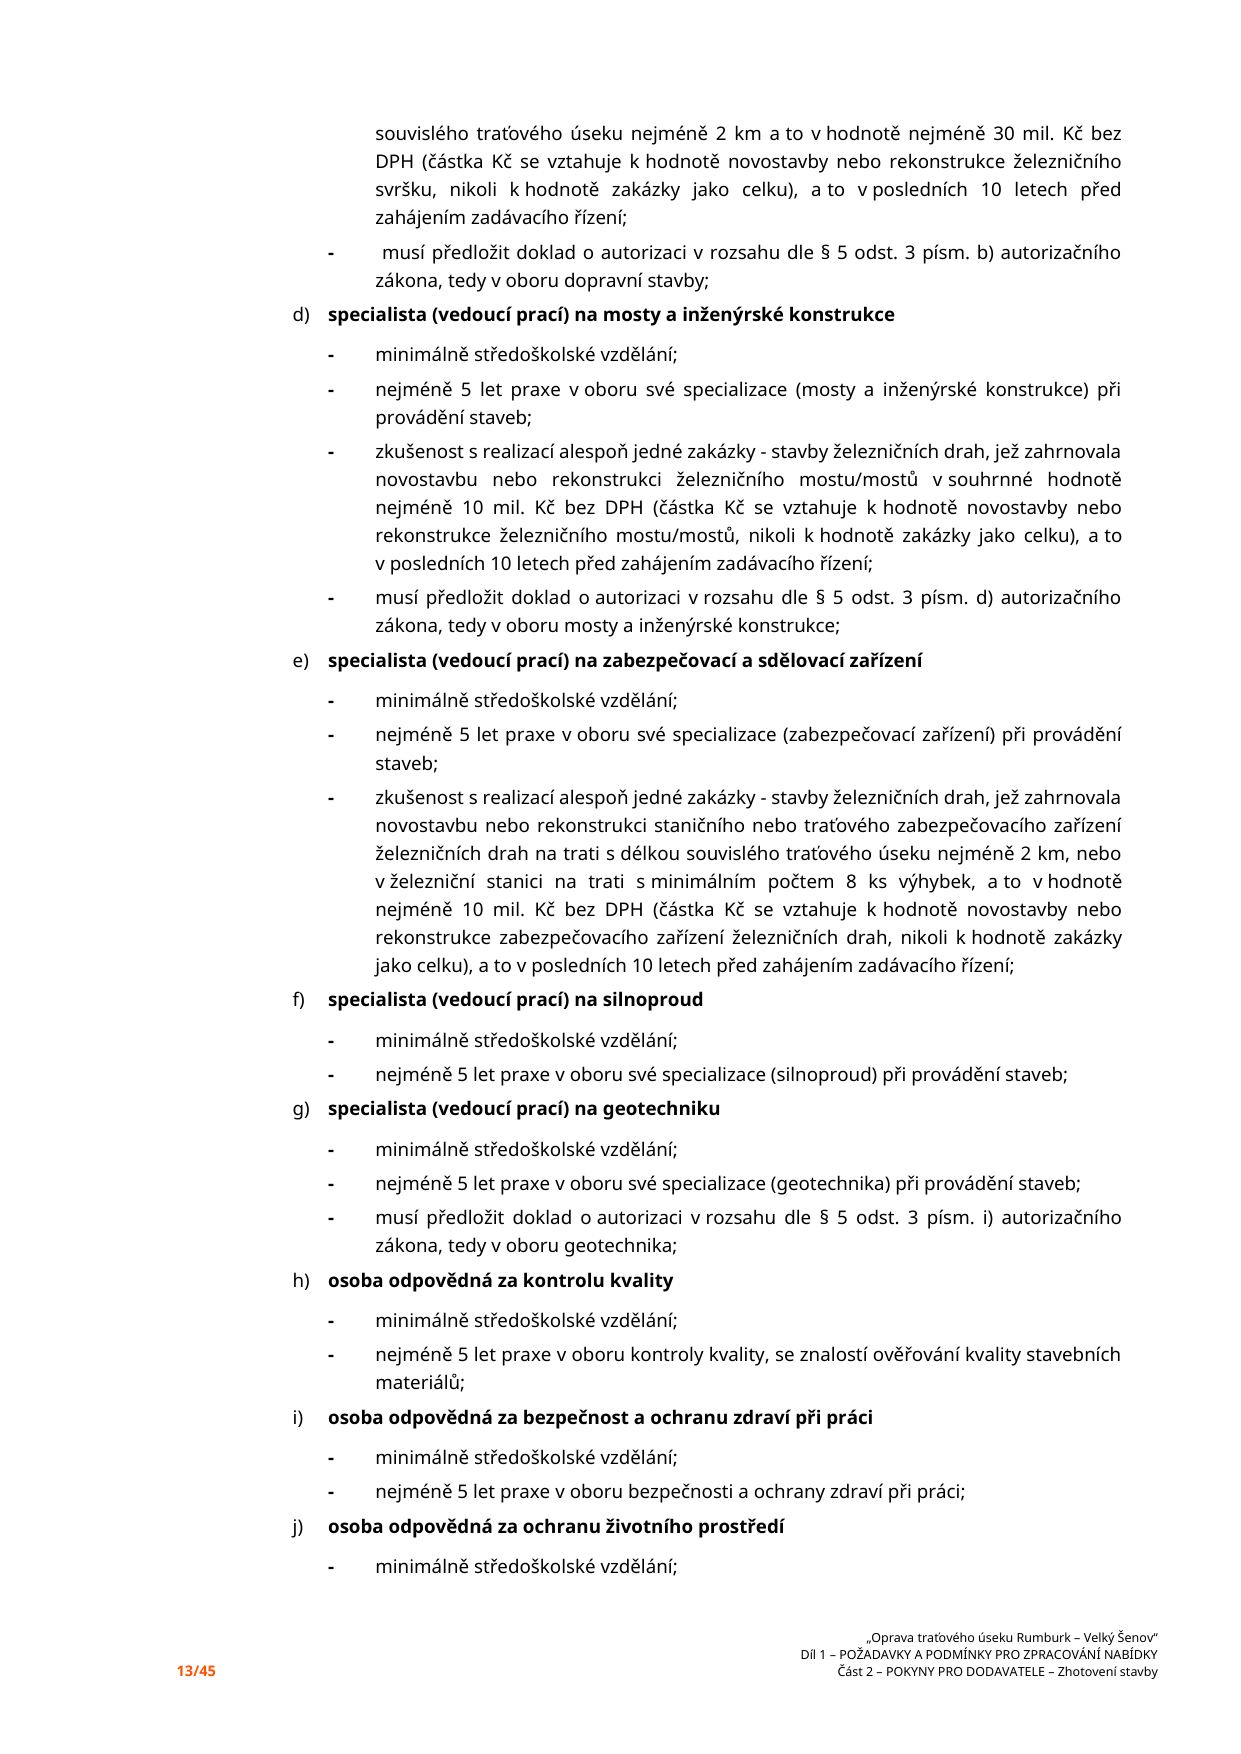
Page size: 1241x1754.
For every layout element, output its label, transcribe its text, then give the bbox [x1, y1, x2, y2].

text specialista (vedoucí prací) na silnoproud [292, 986, 1122, 1012]
text minimálně středoškolské vzdělání; [328, 1307, 1122, 1333]
text minimálně středoškolské vzdělání; [328, 1553, 1122, 1579]
text zkušenost s realizací alespoň jedné zakázky - stavby železničních drah, jež zahrnovala novostavbu nebo rekonstrukci staničního nebo traťového zabezpečovacího zařízení železničních drah na trati s délkou souvislého traťového úseku nejméně 2 km, nebo v železniční stanici na trati s minimálním počtem 8 ks výhybek, a to v hodnotě nejméně 10 mil. Kč bez DPH (částka Kč se vztahuje k hodnotě novostavby nebo rekonstrukce zabezpečovacího zařízení železničních drah, nikoli k hodnotě zakázky jako celku), a to v posledních 10 letech před zahájením zadávacího řízení; [328, 784, 1122, 978]
text specialista (vedoucí prací) na zabezpečovací a sdělovací zařízení [292, 647, 1122, 672]
text osoba odpovědná za ochranu životního prostředí [292, 1513, 1122, 1538]
text musí předložit doklad o autorizaci v rozsahu dle § 5 odst. 3 písm. d) autorizačního zákona, tedy v oboru mosty a inženýrské konstrukce; [328, 585, 1122, 638]
text nejméně 5 let praxe v oboru bezpečnosti a ochrany zdraví při práci; [328, 1479, 1122, 1504]
text musí předložit doklad o autorizaci v rozsahu dle § 5 odst. 3 písm. i) autorizačního zákona, tedy v oboru geotechnika; [328, 1204, 1122, 1258]
text minimálně středoškolské vzdělání; [328, 687, 1122, 713]
text specialista (vedoucí prací) na geotechniku [292, 1096, 1122, 1121]
text nejméně 5 let praxe v oboru své specializace (geotechnika) při provádění staveb; [328, 1170, 1122, 1196]
text specialista (vedoucí prací) na mosty a inženýrské konstrukce [292, 301, 1122, 327]
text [328, 121, 1122, 230]
text minimálně středoškolské vzdělání; [328, 342, 1122, 367]
text zkušenost s realizací alespoň jedné zakázky - stavby železničních drah, jež zahrnovala novostavbu nebo rekonstrukci železničního mostu/mostů v souhrnné hodnotě nejméně 10 mil. Kč bez DPH (částka Kč se vztahuje k hodnotě novostavby nebo rekonstrukce železničního mostu/mostů, nikoli k hodnotě zakázky jako celku), a to v posledních 10 letech před zahájením zadávacího řízení; [328, 438, 1122, 576]
text minimálně středoškolské vzdělání; [328, 1136, 1122, 1162]
text minimálně středoškolské vzdělání; [328, 1027, 1122, 1052]
text musí předložit doklad o autorizaci v rozsahu dle § 5 odst. 3 písm. b) autorizačního zákona, tedy v oboru dopravní stavby; [328, 239, 1122, 292]
text nejméně 5 let praxe v oboru kontroly kvality, se znalostí ověřování kvality stavebních materiálů; [328, 1342, 1122, 1395]
text nejméně 5 let praxe v oboru své specializace (zabezpečovací zařízení) při provádění staveb; [328, 722, 1122, 775]
text minimálně středoškolské vzdělání; [328, 1444, 1122, 1470]
text osoba odpovědná za kontrolu kvality [292, 1267, 1122, 1292]
text nejméně 5 let praxe v oboru své specializace (mosty a inženýrské konstrukce) při provádění staveb; [328, 376, 1122, 429]
text nejméně 5 let praxe v oboru své specializace (silnoproud) při provádění staveb; [328, 1061, 1122, 1087]
text osoba odpovědná za bezpečnost a ochranu zdraví při práci [292, 1404, 1122, 1429]
